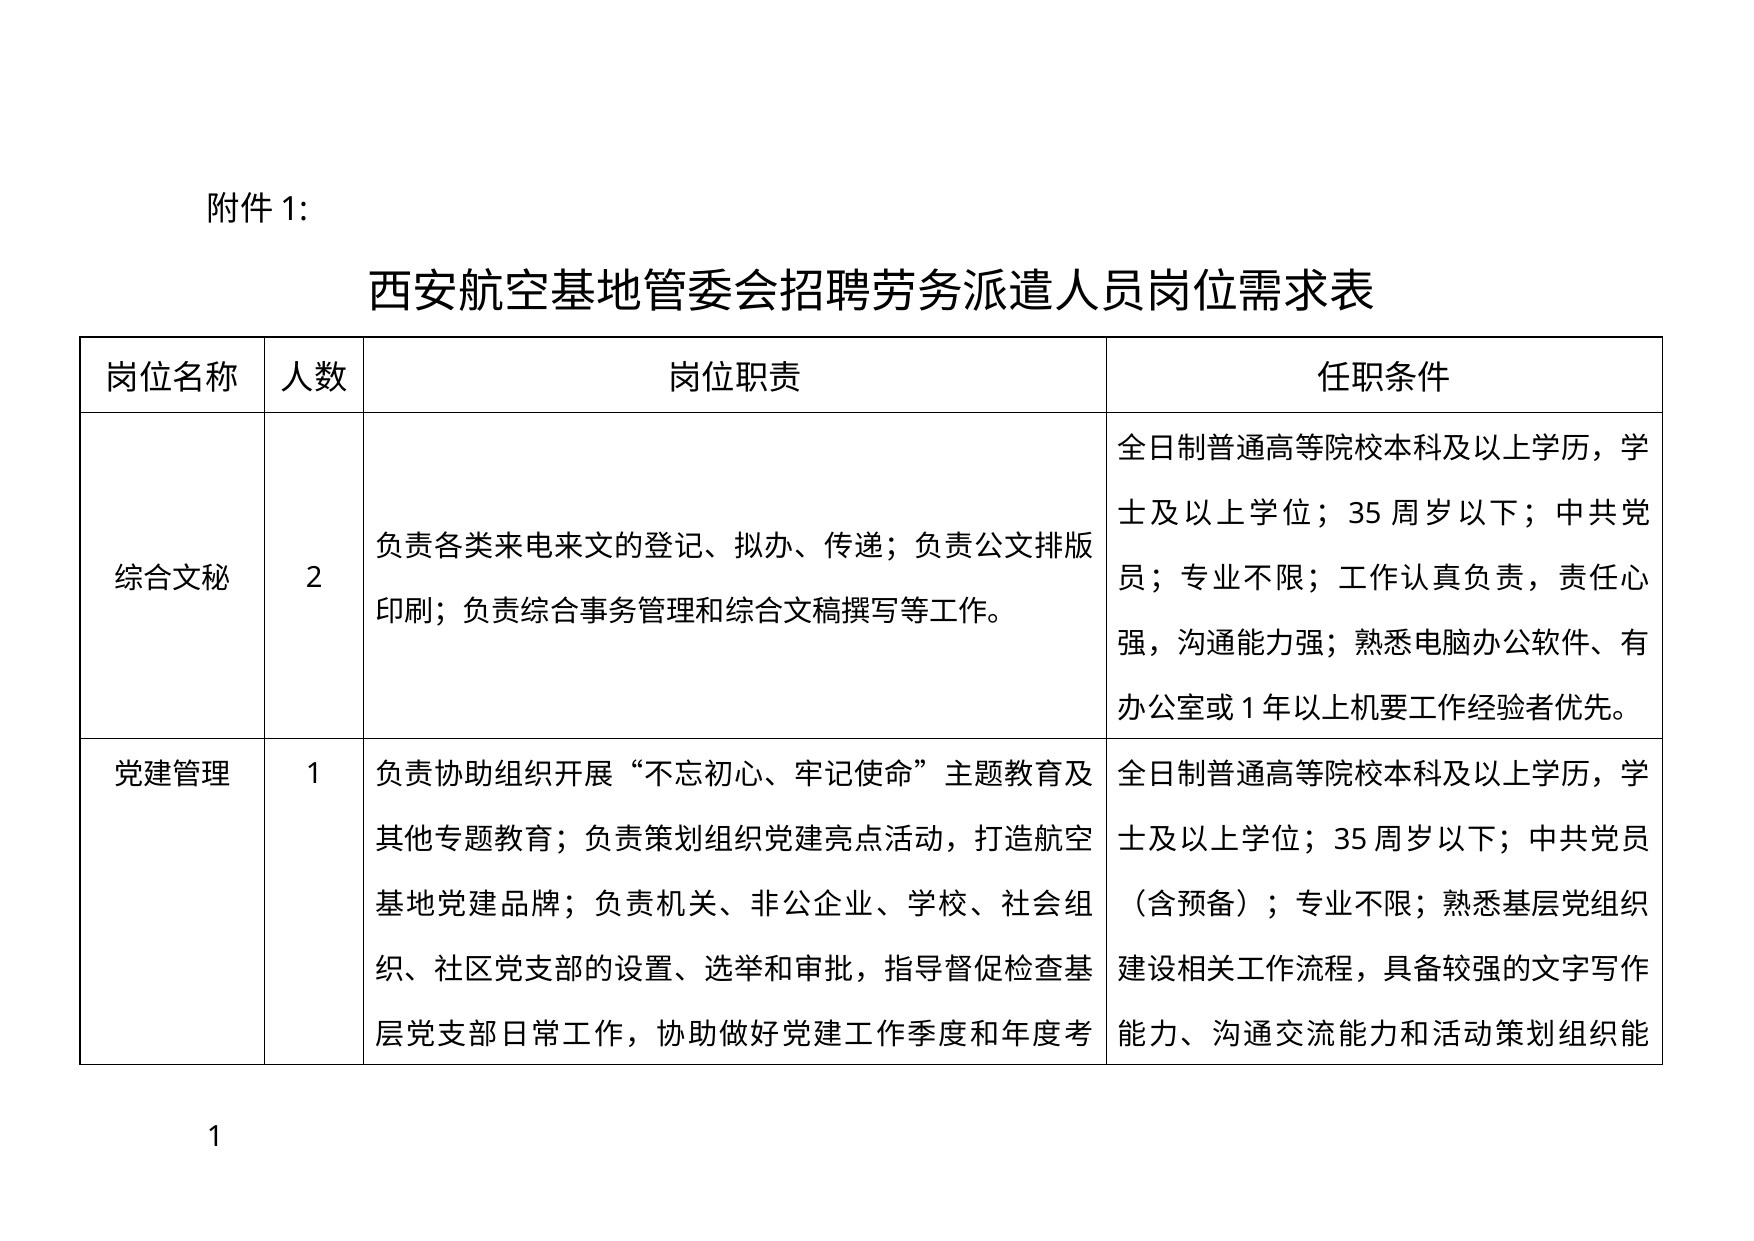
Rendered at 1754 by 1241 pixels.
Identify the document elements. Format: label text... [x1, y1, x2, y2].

table_cell 党建管理 [81, 739, 264, 1064]
table_cell 综合文秘 [81, 413, 264, 738]
table_header 人数 [265, 338, 363, 412]
table_header 岗位职责 [364, 338, 1106, 412]
table_header 任职条件 [1107, 338, 1662, 412]
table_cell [364, 739, 1106, 1064]
table_header 岗位名称 [81, 338, 264, 412]
table_cell 全日制普通高等院校本科及以上学历，学士及以上学位；35周岁以下；中共党员；专业不限；工作认真负责，责任心强，沟通能力强；熟悉电脑办公软件、有办公室或1年以上机要工作经验者优先。 [1107, 413, 1662, 738]
table_cell 2 [265, 413, 363, 738]
text 西安航空基地管委会招聘劳务派遣人员岗位需求表 [207, 239, 1535, 336]
table_cell 负责各类来电来文的登记、拟办、传递；负责公文排版印刷；负责综合事务管理和综合文稿撰写等工作。 [364, 413, 1106, 738]
table_cell 1 [265, 739, 363, 1064]
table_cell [1107, 739, 1662, 1064]
text 附件1: [207, 174, 1535, 239]
